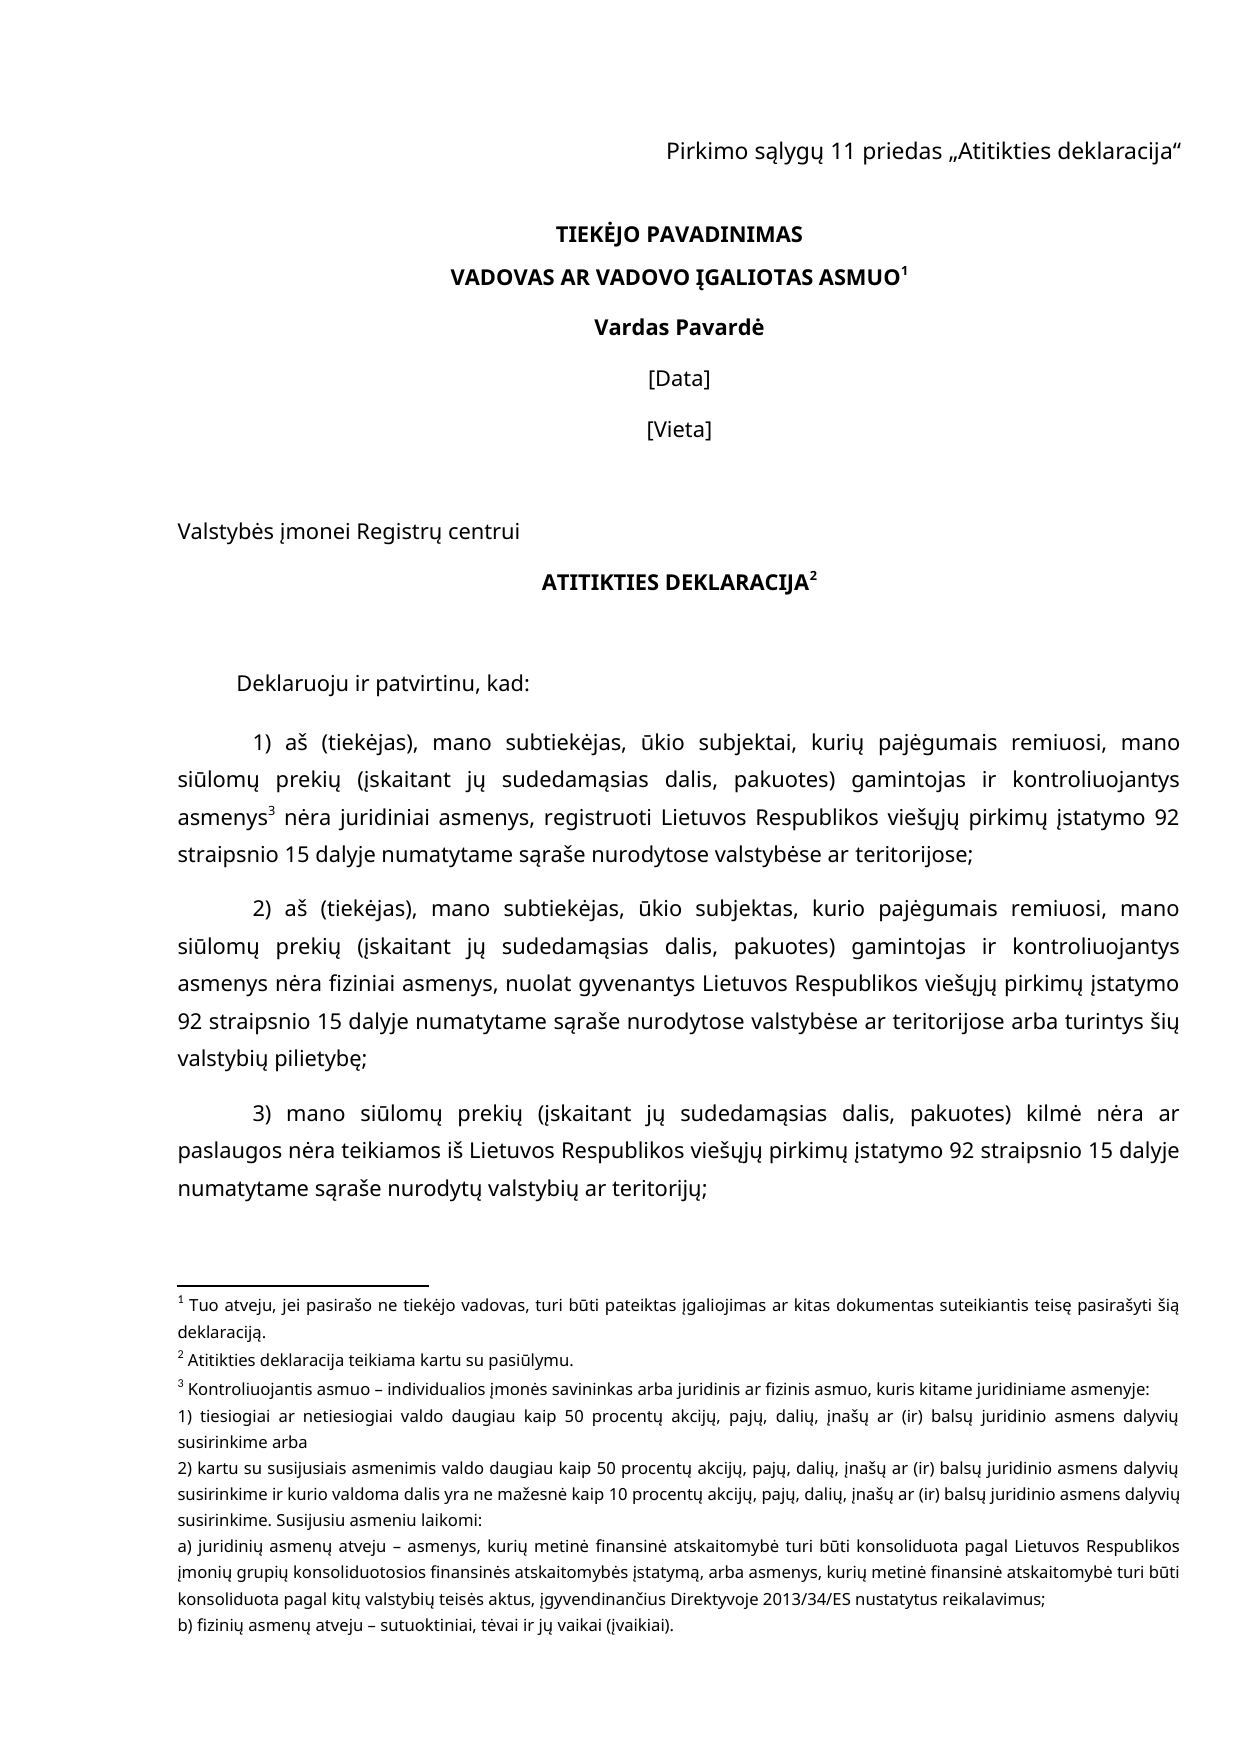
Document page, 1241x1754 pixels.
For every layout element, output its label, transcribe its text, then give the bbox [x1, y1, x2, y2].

text TIEKĖJO PAVADINIMAS [177, 219, 1181, 249]
text Vardas Pavardė [177, 312, 1181, 342]
text 2) aš (tiekėjas), mano subtiekėjas, ūkio subjektas, kurio pajėgumais remiuosi, mano siūlomų prekių (įskaitant jų sudedamąsias dalis, pakuotes) gamintojas ir kontroliuojantys asmenys nėra fiziniai asmenys, nuolat gyvenantys Lietuvos Respublikos viešųjų pirkimų įstatymo 92 straipsnio 15 dalyje numatytame sąraše nurodytose valstybėse ar teritorijose arba turintys šių valstybių pilietybę; [177, 886, 1181, 1073]
text ATITIKTIES DEKLARACIJA [177, 566, 1181, 596]
text VADOVAS AR VADOVO ĮGALIOTAS ASMUO [177, 261, 1181, 291]
text 1) aš (tiekėjas), mano subtiekėjas, ūkio subjektai, kurių pajėgumais remiuosi, mano siūlomų prekių (įskaitant jų sudedamąsias dalis, pakuotes) gamintojas ir kontroliuojantys asmenys nėra juridiniai asmenys, registruoti Lietuvos Respublikos viešųjų pirkimų įstatymo 92 straipsnio 15 dalyje numatytame sąraše nurodytose valstybėse ar teritorijose; [177, 719, 1181, 869]
text Valstybės įmonei Registrų centrui [177, 516, 1181, 545]
text [Data] [177, 363, 1181, 393]
text [Vieta] [177, 414, 1181, 444]
subtitle Pirkimo sąlygų 11 priedas „Atitikties deklaracija“ [177, 135, 1181, 166]
text 3) mano siūlomų prekių (įskaitant jų sudedamąsias dalis, pakuotes) kilmė nėra ar paslaugos nėra teikiamos iš Lietuvos Respublikos viešųjų pirkimų įstatymo 92 straipsnio 15 dalyje numatytame sąraše nurodytų valstybių ar teritorijų; [177, 1090, 1181, 1202]
text Deklaruoju ir patvirtinu, kad: [177, 668, 1181, 698]
